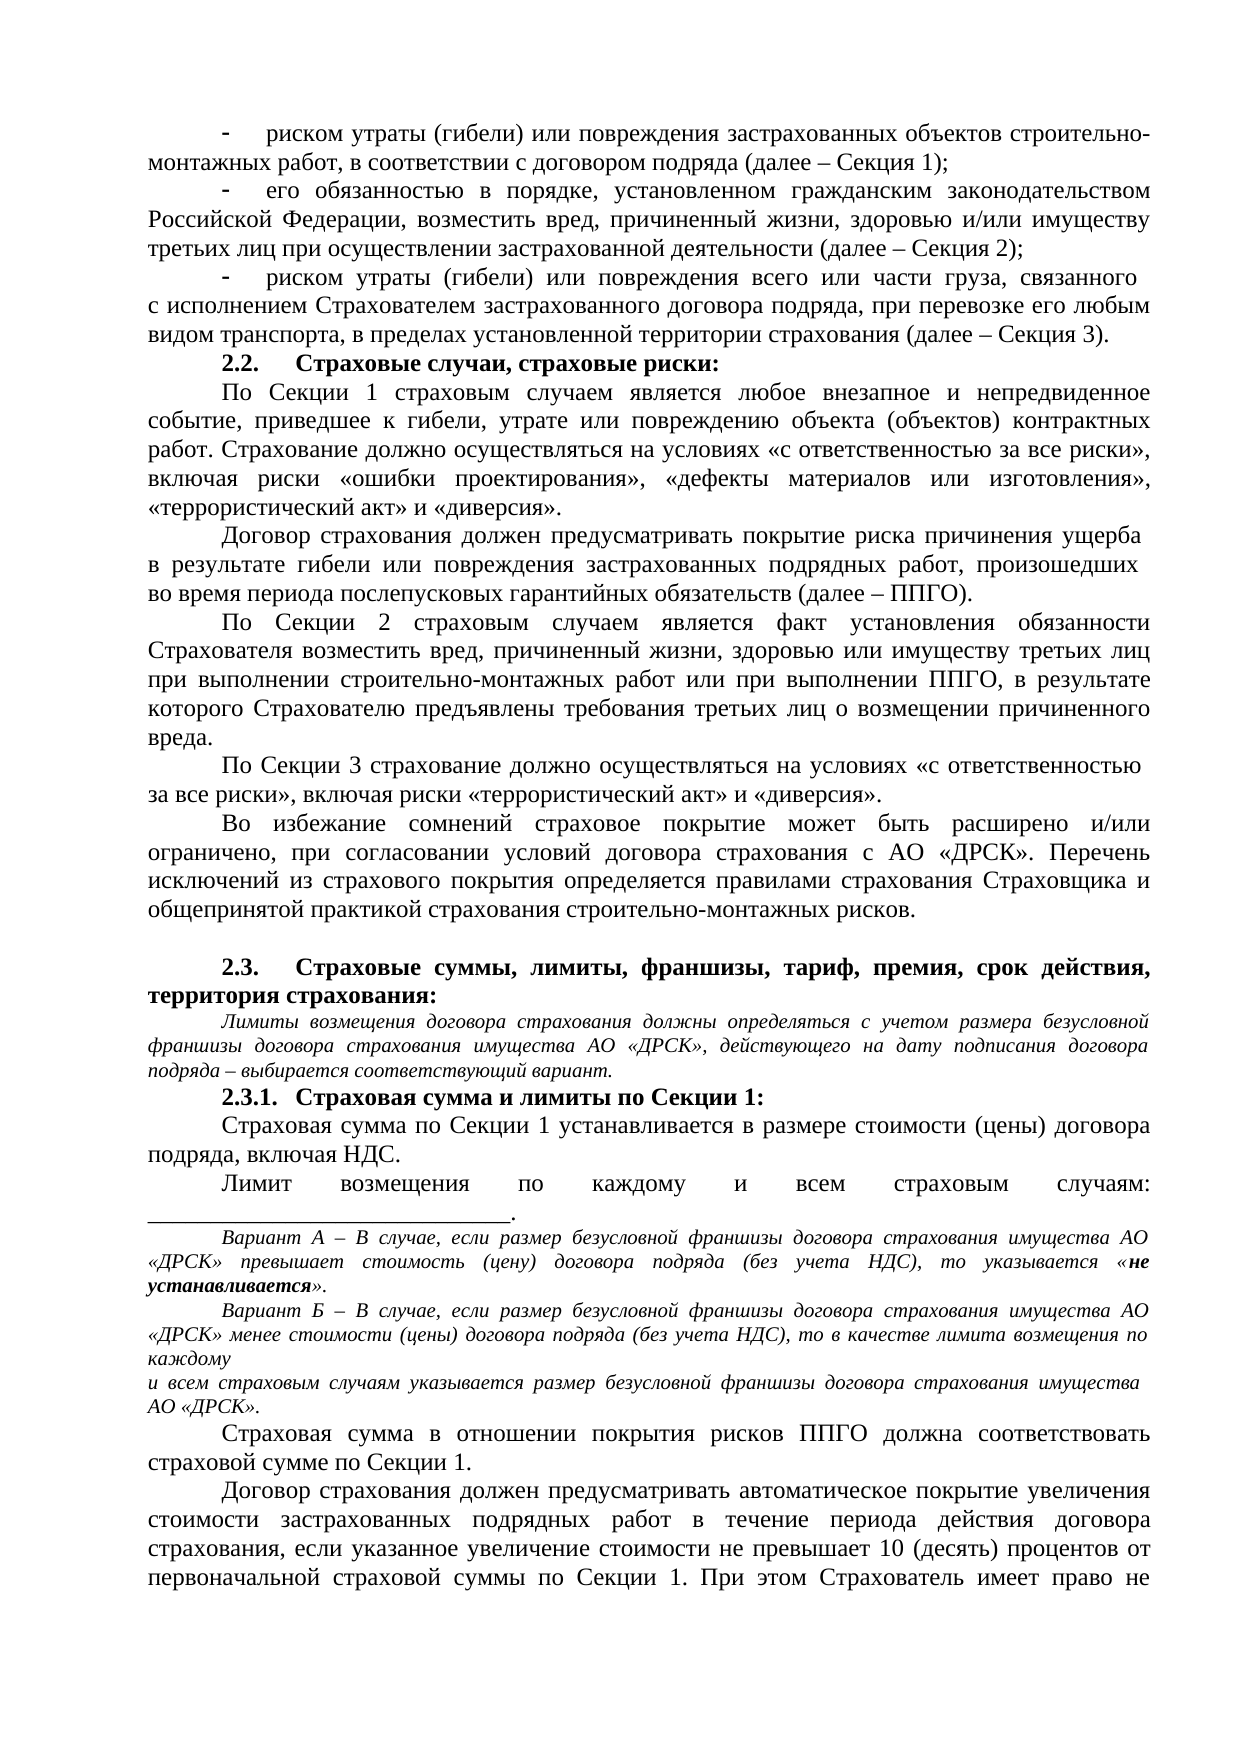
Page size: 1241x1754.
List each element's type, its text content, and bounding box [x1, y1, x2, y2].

list Лимиты возмещения договора страхования должны определяться с учетом размера безусловной франшизы договора страхования имущества АО «ДРСК», действующего на дату подписания договора подряда – выбирается соответствующий вариант. [148, 1009, 1152, 1082]
list Во избежание сомнений страховое покрытие может быть расширено и/или ограничено, при согласовании условий договора страхования с АО «ДРСК». Перечень исключений из страхового покрытия определяется правилами страхования Страховщика и общепринятой практикой страхования строительно-монтажных рисков. [148, 808, 1152, 923]
list 2.3. Страховые суммы, лимиты, франшизы, тариф, премия, срок действия, территория страхования: [148, 952, 1152, 1009]
list Страховая сумма в отношении покрытия рисков ППГО должна соответствовать страховой сумме по Секции 1. [148, 1418, 1152, 1475]
list Вариант А – В случае, если размер безусловной франшизы договора страхования имущества АО «ДРСК» превышает стоимость (цену) договора подряда (без учета НДС), то указывается «не устанавливается». [148, 1225, 1152, 1297]
list Вариант Б – В случае, если размер безусловной франшизы договора страхования имущества АО «ДРСК» менее стоимости (цены) договора подряда (без учета НДС), то в качестве лимита возмещения по каждому и всем страховым случаям указывается размер безусловной франшизы договора страхования имущества АО «ДРСК». [148, 1297, 1152, 1418]
list 2.3.1. Страховая сумма и лимиты по Секции 1: [148, 1082, 1152, 1110]
list По Секции 2 страховым случаем является факт установления обязанности Страхователя возместить вред, причиненный жизни, здоровью или имуществу третьих лиц при выполнении строительно-монтажных работ или при выполнении ППГО, в результате которого Страхователю предъявлены требования третьих лиц о возмещении причиненного вреда. [148, 607, 1152, 751]
list риском утраты (гибели) или повреждения застрахованных объектов строительно-монтажных работ, в соответствии с договором подряда (далее – Секция 1); [148, 118, 1152, 176]
list риском утраты (гибели) или повреждения всего или части груза, связанного с исполнением Страхователем застрахованного договора подряда, при перевозке его любым видом транспорта, в пределах установленной территории страхования (далее – Секция 3). [148, 262, 1152, 348]
list Договор страхования должен предусматривать покрытие риска причинения ущерба в результате гибели или повреждения застрахованных подрядных работ, произошедших во время периода послепусковых гарантийных обязательств (далее – ППГО). [148, 521, 1152, 607]
list По Секции 1 страховым случаем является любое внезапное и непредвиденное событие, приведшее к гибели, утрате или повреждению объекта (объектов) контрактных работ. Страхование должно осуществляться на условиях «с ответственностью за все риски», включая риски «ошибки проектирования», «дефекты материалов или изготовления», «террористический акт» и «диверсия». [148, 377, 1152, 521]
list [148, 1475, 1152, 1590]
list Лимит возмещения по каждому и всем страховым случаям: _____________________________. [148, 1168, 1152, 1225]
list его обязанностью в порядке, установленном гражданским законодательством Российской Федерации, возместить вред, причиненный жизни, здоровью и/или имуществу третьих лиц при осуществлении застрахованной деятельности (далее – Секция 2); [148, 176, 1152, 262]
list Страховая сумма по Секции 1 устанавливается в размере стоимости (цены) договора подряда, включая НДС. [148, 1110, 1152, 1168]
list 2.2. Страховые случаи, страховые риски: [148, 348, 1152, 377]
list По Секции 3 страхование должно осуществляться на условиях «с ответственностью за все риски», включая риски «террористический акт» и «диверсия». [148, 751, 1152, 808]
